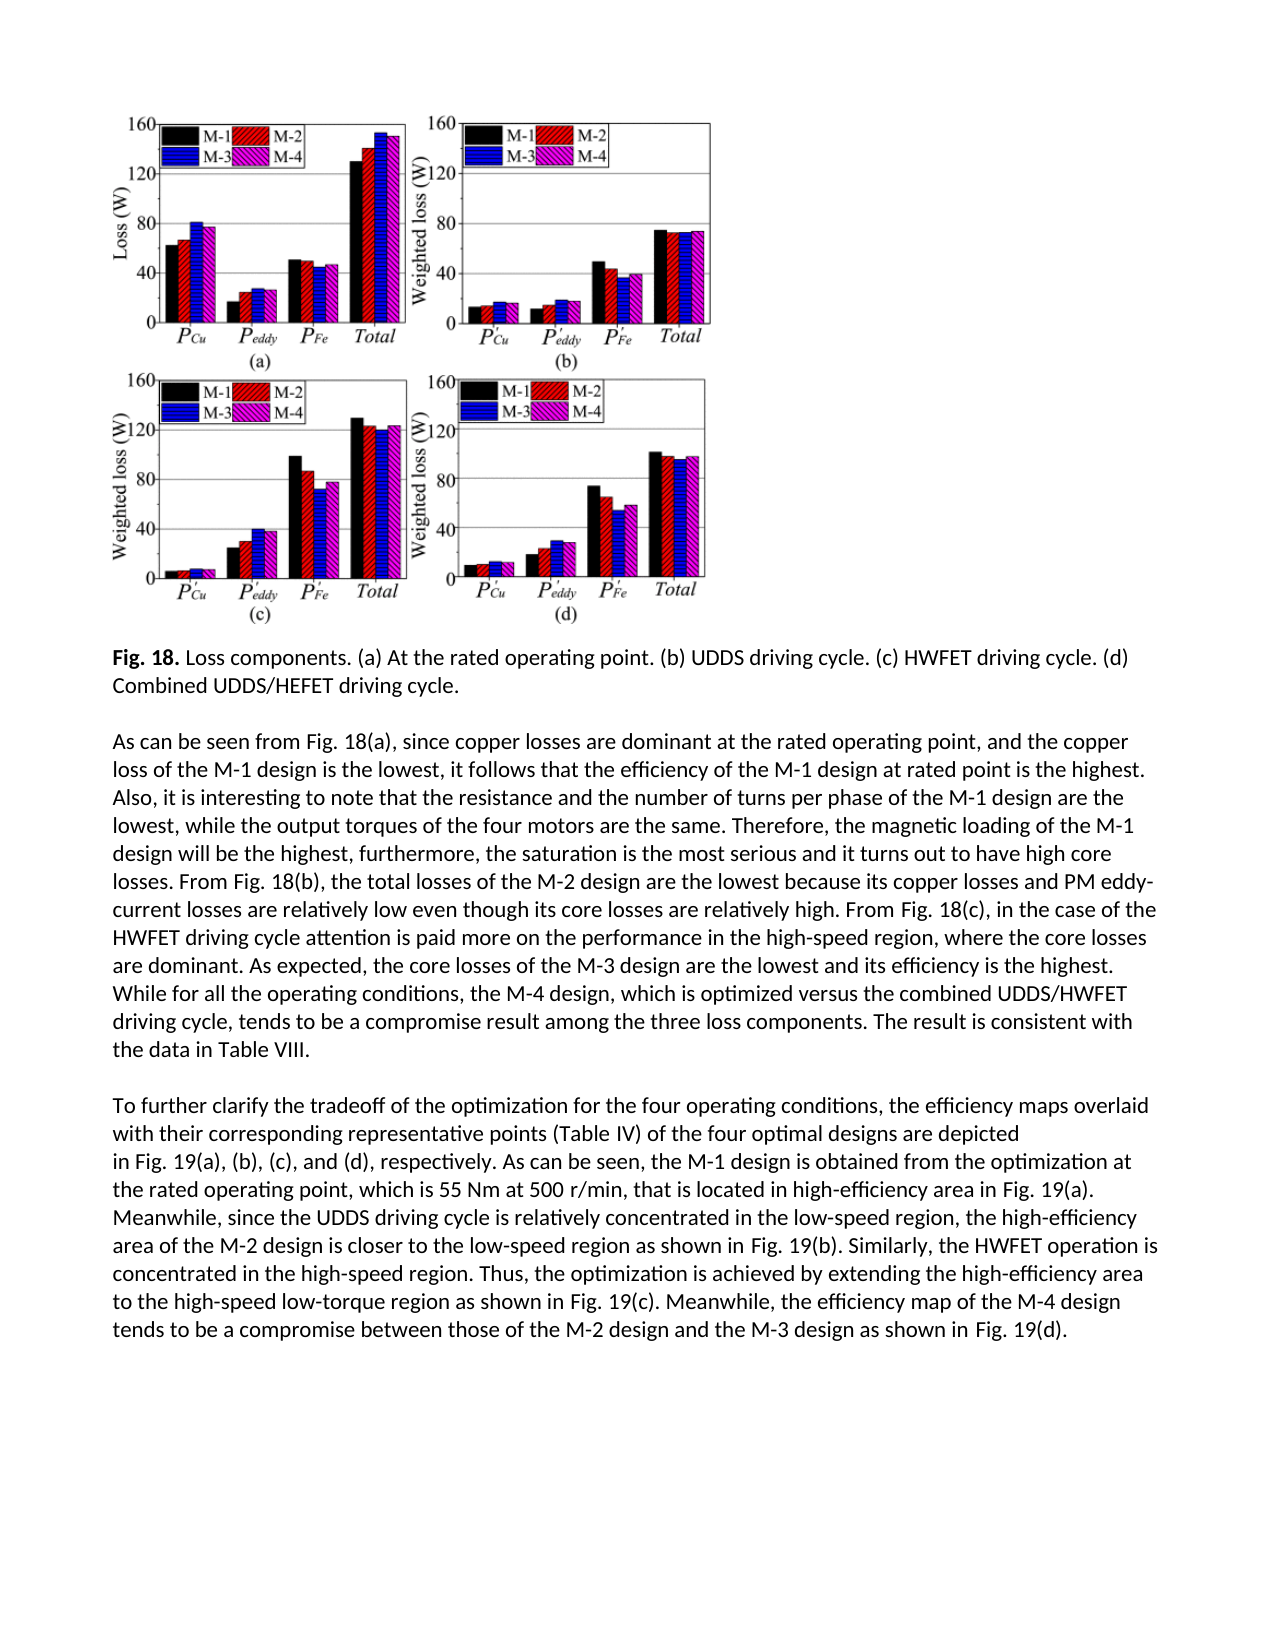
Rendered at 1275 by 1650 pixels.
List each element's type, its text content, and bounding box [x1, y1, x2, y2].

picture [112, 112, 713, 624]
text Fig. 18. Loss components. (a) At the rated operating point. (b) UDDS driving cycle. (c) HWFET driving cycle. (d) Combined UDDS/HEFET driving cycle. [112, 643, 1162, 699]
text As can be seen from Fig. 18(a), since copper losses are dominant at the rated operating point, and the copper loss of the M-1 design is the lowest, it follows that the efficiency of the M-1 design at rated point is the highest. Also, it is interesting to note that the resistance and the number of turns per phase of the M-1 design are the lowest, while the output torques of the four motors are the same. Therefore, the magnetic loading of the M-1 design will be the highest, furthermore, the saturation is the most serious and it turns out to have high core losses. From Fig. 18(b), the total losses of the M-2 design are the lowest because its copper losses and PM eddy-current losses are relatively low even though its core losses are relatively high. From Fig. 18(c), in the case of the HWFET driving cycle attention is paid more on the performance in the high-speed region, where the core losses are dominant. As expected, the core losses of the M-3 design are the lowest and its efficiency is the highest. While for all the operating conditions, the M-4 design, which is optimized versus the combined UDDS/HWFET driving cycle, tends to be a compromise result among the three loss components. The result is consistent with the data in Table VIII. [112, 727, 1162, 1063]
text To further clarify the tradeoff of the optimization for the four operating conditions, the efficiency maps overlaid with their corresponding representative points (Table IV) of the four optimal designs are depicted in Fig. 19(a), (b), (c), and (d), respectively. As can be seen, the M-1 design is obtained from the optimization at the rated operating point, which is 55 Nm at 500 r/min, that is located in high-efficiency area in Fig. 19(a). Meanwhile, since the UDDS driving cycle is relatively concentrated in the low-speed region, the high-efficiency area of the M-2 design is closer to the low-speed region as shown in Fig. 19(b). Similarly, the HWFET operation is concentrated in the high-speed region. Thus, the optimization is achieved by extending the high-efficiency area to the high-speed low-torque region as shown in Fig. 19(c). Meanwhile, the efficiency map of the M-4 design tends to be a compromise between those of the M-2 design and the M-3 design as shown in Fig. 19(d). [112, 1091, 1162, 1343]
